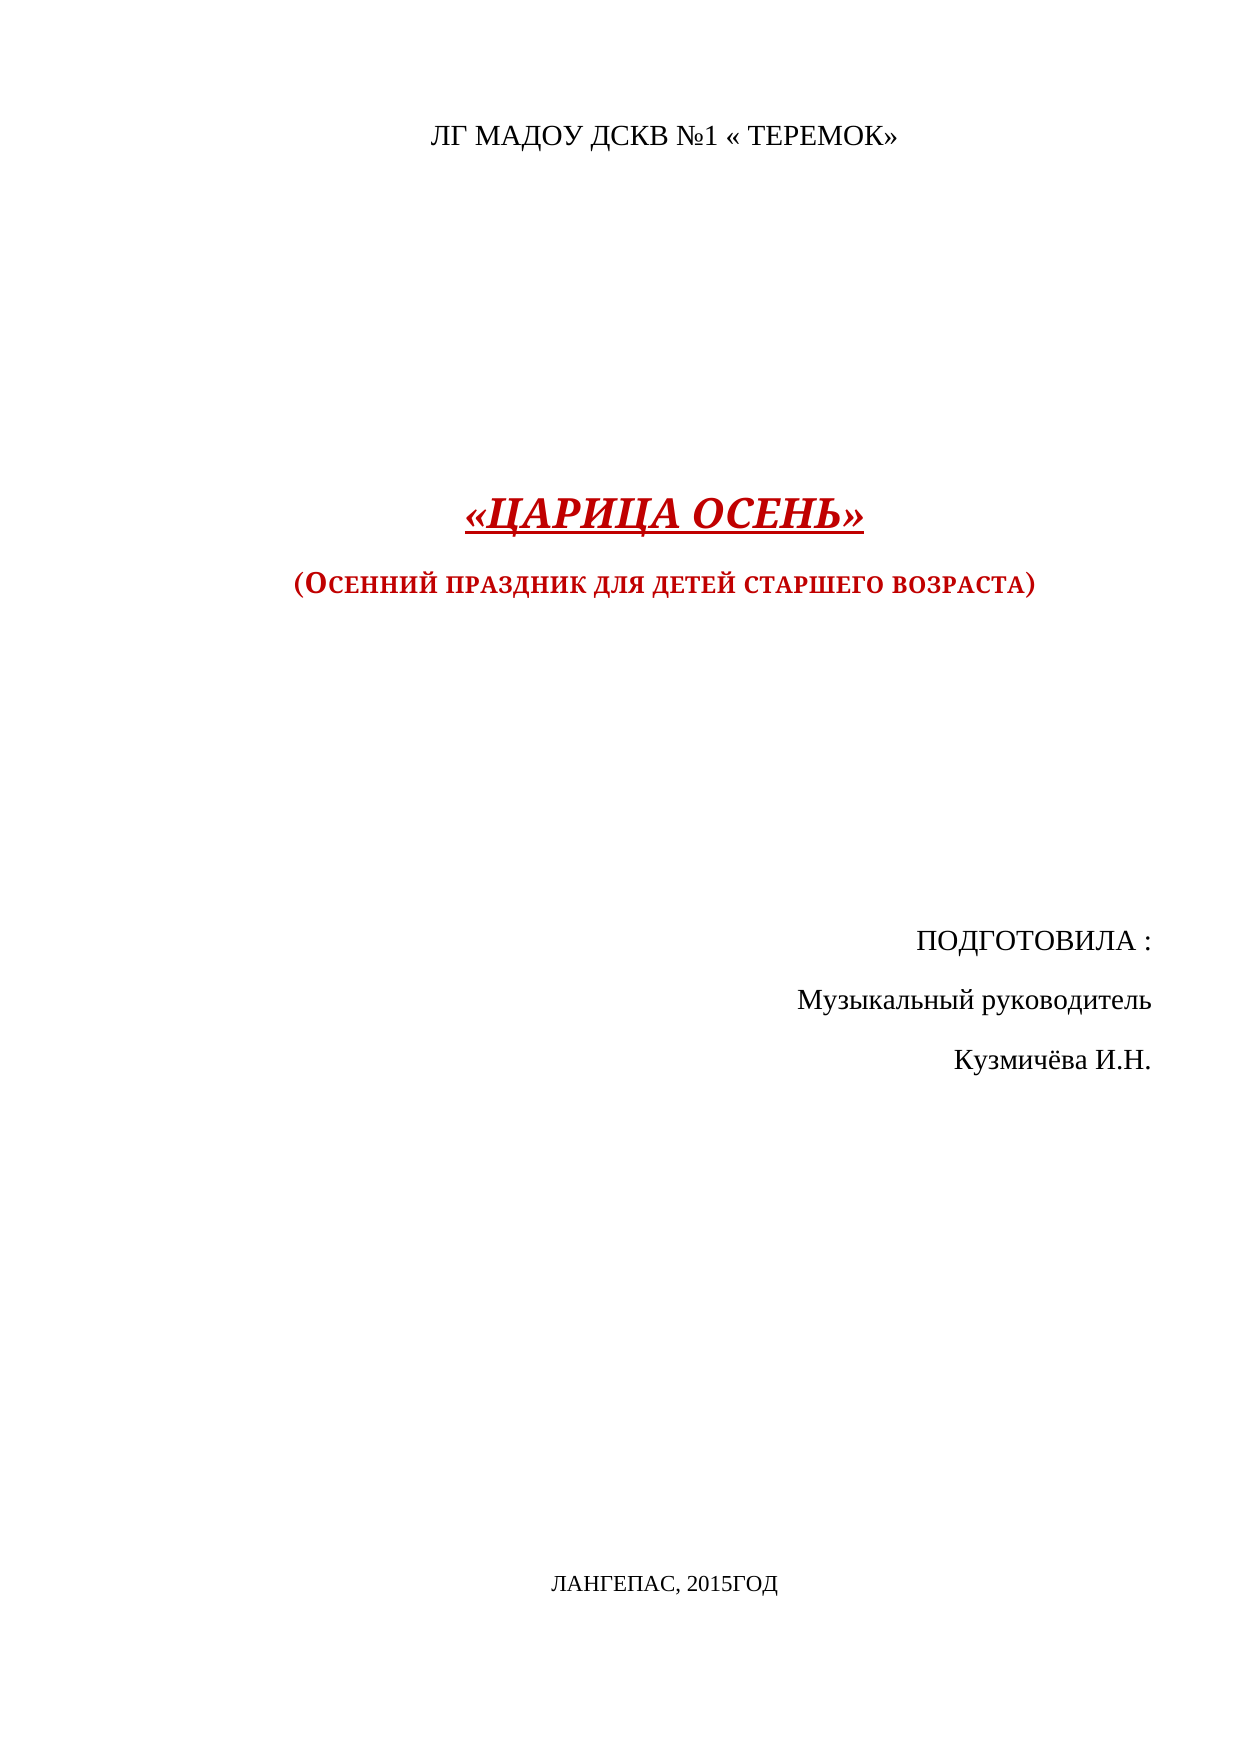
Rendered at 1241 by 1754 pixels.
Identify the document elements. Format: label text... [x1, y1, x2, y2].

text ЛАНГЕПАС, 2015ГОД [177, 1570, 1152, 1596]
text Музыкальный руководитель [177, 982, 1152, 1016]
text ЛГ МАДОУ ДСКВ №1 « ТЕРЕМОК» [177, 118, 1152, 152]
subtitle «ЦАРИЦА ОСЕНЬ» [177, 491, 1152, 539]
text Кузмичёва И.Н. [177, 1042, 1152, 1075]
subtitle (Осенний праздник для детей старшего возраста) [177, 567, 1152, 600]
text ПОДГОТОВИЛА : [177, 923, 1152, 957]
